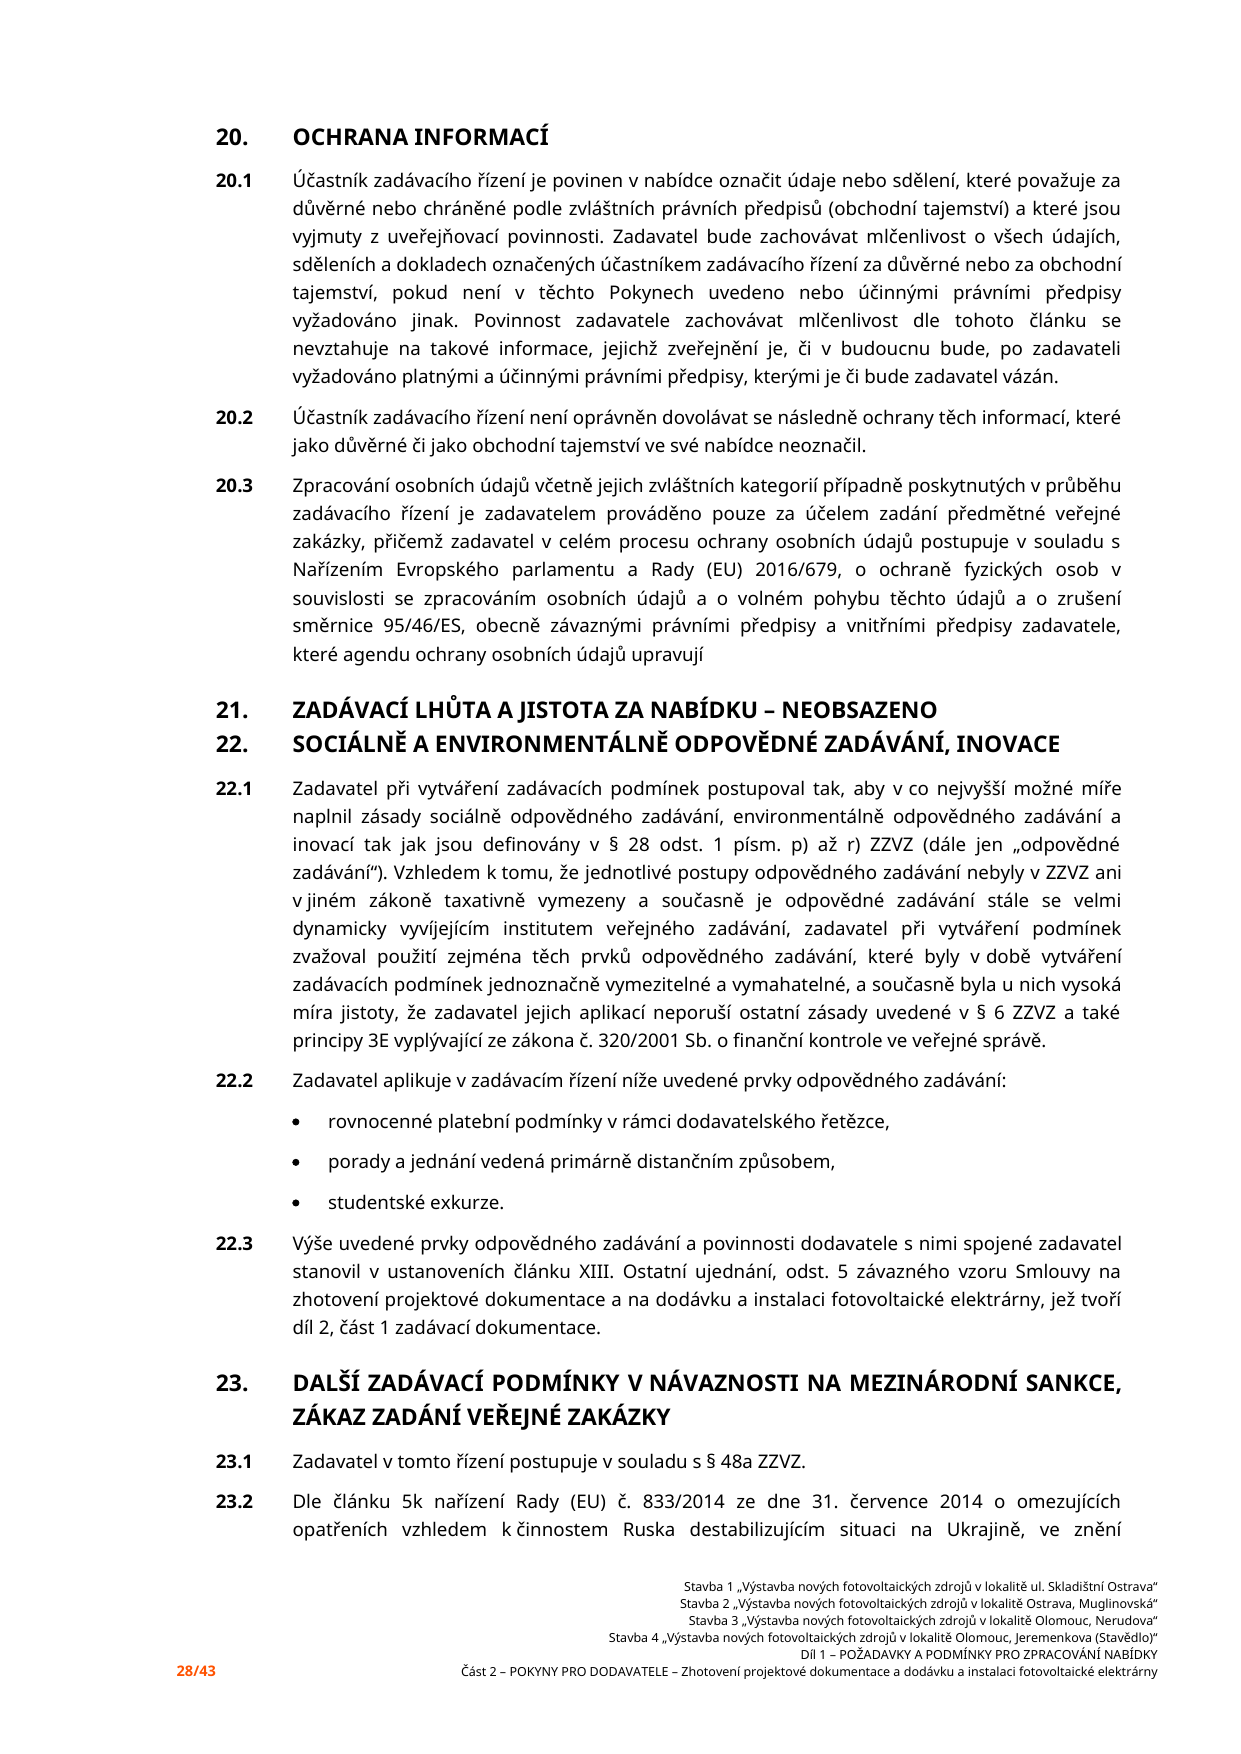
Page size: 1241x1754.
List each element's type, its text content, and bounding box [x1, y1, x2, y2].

text Účastník zadávacího řízení není oprávněn dovolávat se následně ochrany těch informací, které jako důvěrné či jako obchodní tajemství ve své nabídce neoznačil. [216, 404, 1122, 458]
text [216, 1489, 1122, 1542]
text Zpracování osobních údajů včetně jejich zvláštních kategorií případně poskytnutých v průběhu zadávacího řízení je zadavatelem prováděno pouze za účelem zadání předmětné veřejné zakázky, přičemž zadavatel v celém procesu ochrany osobních údajů postupuje v souladu s Nařízením Evropského parlamentu a Rady (EU) 2016/679, o ochraně fyzických osob v souvislosti se zpracováním osobních údajů a o volném pohybu těchto údajů a o zrušení směrnice 95/46/ES, obecně závaznými právními předpisy a vnitřními předpisy zadavatele, které agendu ochrany osobních údajů upravují [216, 473, 1122, 666]
text Další zadávací podmínky v návaznosti NA MEZINÁRODNÍ sankce, zákaz zadání veřejné zakázky [216, 1367, 1122, 1433]
text OCHRANA INFORMACÍ [216, 121, 1122, 152]
text Zadavatel při vytváření zadávacích podmínek postupoval tak, aby v co nejvyšší možné míře naplnil zásady sociálně odpovědného zadávání, environmentálně odpovědného zadávání a inovací tak jak jsou definovány v § 28 odst. 1 písm. p) až r) ZZVZ (dále jen „odpovědné zadávání“). Vzhledem k tomu, že jednotlivé postupy odpovědného zadávání nebyly v ZZVZ ani v jiném zákoně taxativně vymezeny a současně je odpovědné zadávání stále se velmi dynamicky vyvíjejícím institutem veřejného zadávání, zadavatel při vytváření podmínek zvažoval použití zejména těch prvků odpovědného zadávání, které byly v době vytváření zadávacích podmínek jednoznačně vymezitelné a vymahatelné, a současně byla u nich vysoká míra jistoty, že zadavatel jejich aplikací neporuší ostatní zásady uvedené v § 6 ZZVZ a také principy 3E vyplývající ze zákona č. 320/2001 Sb. o finanční kontrole ve veřejné správě. [216, 775, 1122, 1053]
text studentské exkurze. [292, 1189, 1122, 1215]
text Zadavatel aplikuje v zadávacím řízení níže uvedené prvky odpovědného zadávání: [216, 1068, 1122, 1093]
text porady a jednání vedená primárně distančním způsobem, [292, 1149, 1122, 1174]
text rovnocenné platební podmínky v rámci dodavatelského řetězce, [292, 1108, 1122, 1134]
text Zadavatel v tomto řízení postupuje v souladu s § 48a ZZVZ. [216, 1448, 1122, 1474]
text ZADÁVACÍ LHŮTA A JISTOTA ZA NABÍDKU – NEOBSAZENO [216, 694, 1122, 725]
text Účastník zadávacího řízení je povinen v nabídce označit údaje nebo sdělení, které považuje za důvěrné nebo chráněné podle zvláštních právních předpisů (obchodní tajemství) a které jsou vyjmuty z uveřejňovací povinnosti. Zadavatel bude zachovávat mlčenlivost o všech údajích, sděleních a dokladech označených účastníkem zadávacího řízení za důvěrné nebo za obchodní tajemství, pokud není v těchto Pokynech uvedeno nebo účinnými právními předpisy vyžadováno jinak. Povinnost zadavatele zachovávat mlčenlivost dle tohoto článku se nevztahuje na takové informace, jejichž zveřejnění je, či v budoucnu bude, po zadavateli vyžadováno platnými a účinnými právními předpisy, kterými je či bude zadavatel vázán. [216, 167, 1122, 389]
text Výše uvedené prvky odpovědného zadávání a povinnosti dodavatele s nimi spojené zadavatel stanovil v ustanoveních článku XIII. Ostatní ujednání, odst. 5 závazného vzoru Smlouvy na zhotovení projektové dokumentace a na dodávku a instalaci fotovoltaické elektrárny, jež tvoří díl 2, část 1 zadávací dokumentace. [216, 1230, 1122, 1339]
text SOCIÁLNĚ A ENVIRONMENTÁLNĚ ODPOVĚDNÉ ZADÁVÁNÍ, INOVACE [216, 728, 1122, 759]
